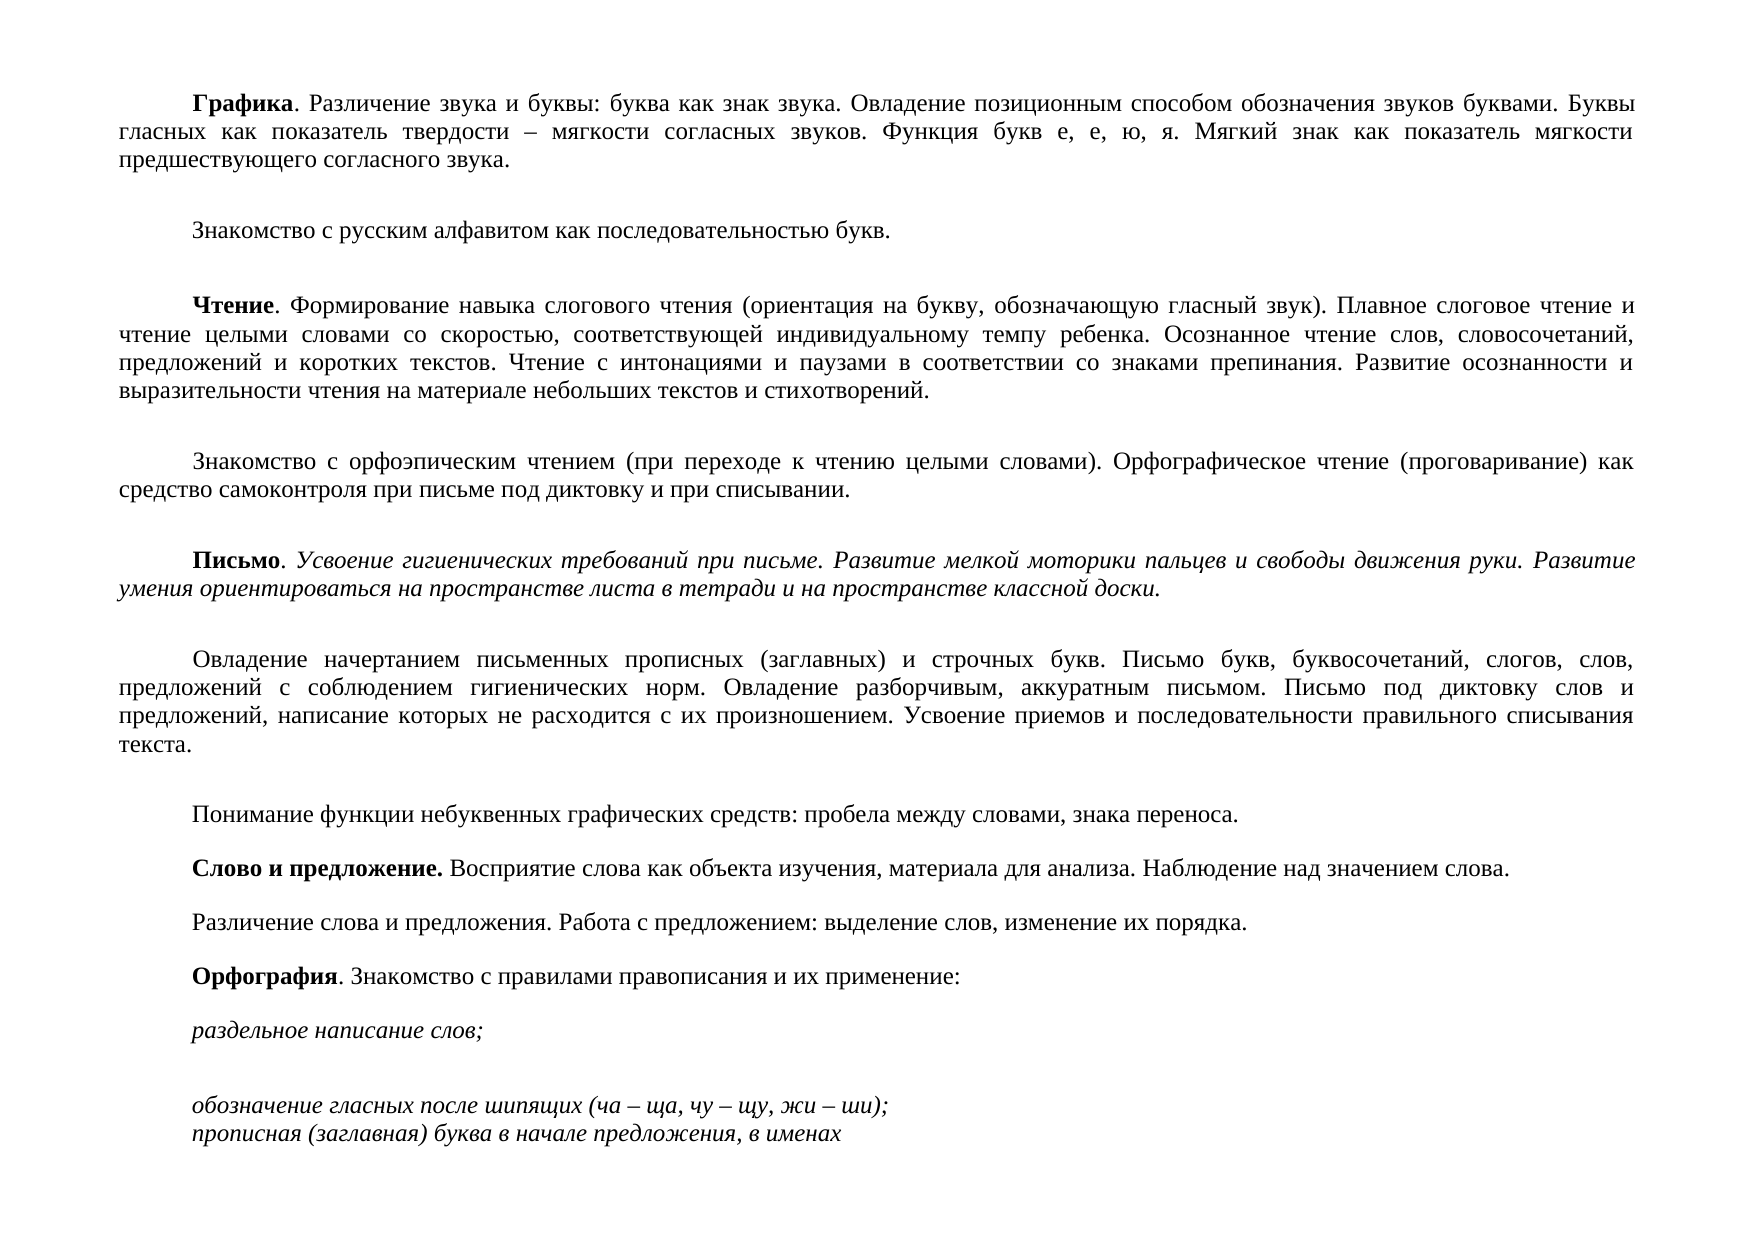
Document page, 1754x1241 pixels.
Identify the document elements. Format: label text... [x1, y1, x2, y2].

text Понимание функции небуквенных графических средств: пробела между словами, знака переноса. [192, 799, 1635, 828]
text Письмо. Усвоение гигиенических требований при письме. Развитие мелкой моторики пальцев и свободы движения руки. Развитие умения ориентироваться на пространстве листа в тетради и на пространстве классной доски. [119, 546, 1635, 602]
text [192, 1091, 996, 1147]
text раздельное написание слов; [192, 1015, 1635, 1043]
text Различение слова и предложения. Работа с предложением: выделение слов, изменение их порядка. [192, 907, 1635, 936]
text Овладение начертанием письменных прописных (заглавных) и строчных букв. Письмо букв, буквосочетаний, слогов, слов, предложений с соблюдением гигиенических норм. Овладение разборчивым, аккуратным письмом. Письмо под диктовку слов и предложений, написание которых не расходится с их произношением. Усвоение приемов и последовательности правильного списывания текста. [119, 645, 1635, 757]
text Знакомство с орфоэпическим чтением (при переходе к чтению целыми словами). Орфографическое чтение (проговаривание) как средство самоконтроля при письме под диктовку и при списывании. [119, 447, 1635, 503]
text Слово и предложение. Восприятие слова как объекта изучения, материала для анализа. Наблюдение над значением слова. [192, 853, 1635, 882]
text Графика. Различение звука и буквы: буква как знак звука. Овладение позиционным способом обозначения звуков буквами. Буквы гласных как показатель твердости – мягкости согласных звуков. Функция букв е, е, ю, я. Мягкий знак как показатель мягкости предшествующего согласного звука. [119, 89, 1635, 173]
text Знакомство с русским алфавитом как последовательностью букв. [192, 215, 1635, 244]
text Чтение. Формирование навыка слогового чтения (ориентация на букву, обозначающую гласный звук). Плавное слоговое чтение и чтение целыми словами со скоростью, соответствующей индивидуальному темпу ребенка. Осознанное чтение слов, словосочетаний, предложений и коротких текстов. Чтение с интонациями и паузами в соответствии со знаками препинания. Развитие осознанности и выразительности чтения на материале небольших текстов и стихотворений. [119, 291, 1635, 404]
text Орфография. Знакомство с правилами правописания и их применение: [192, 961, 1635, 990]
